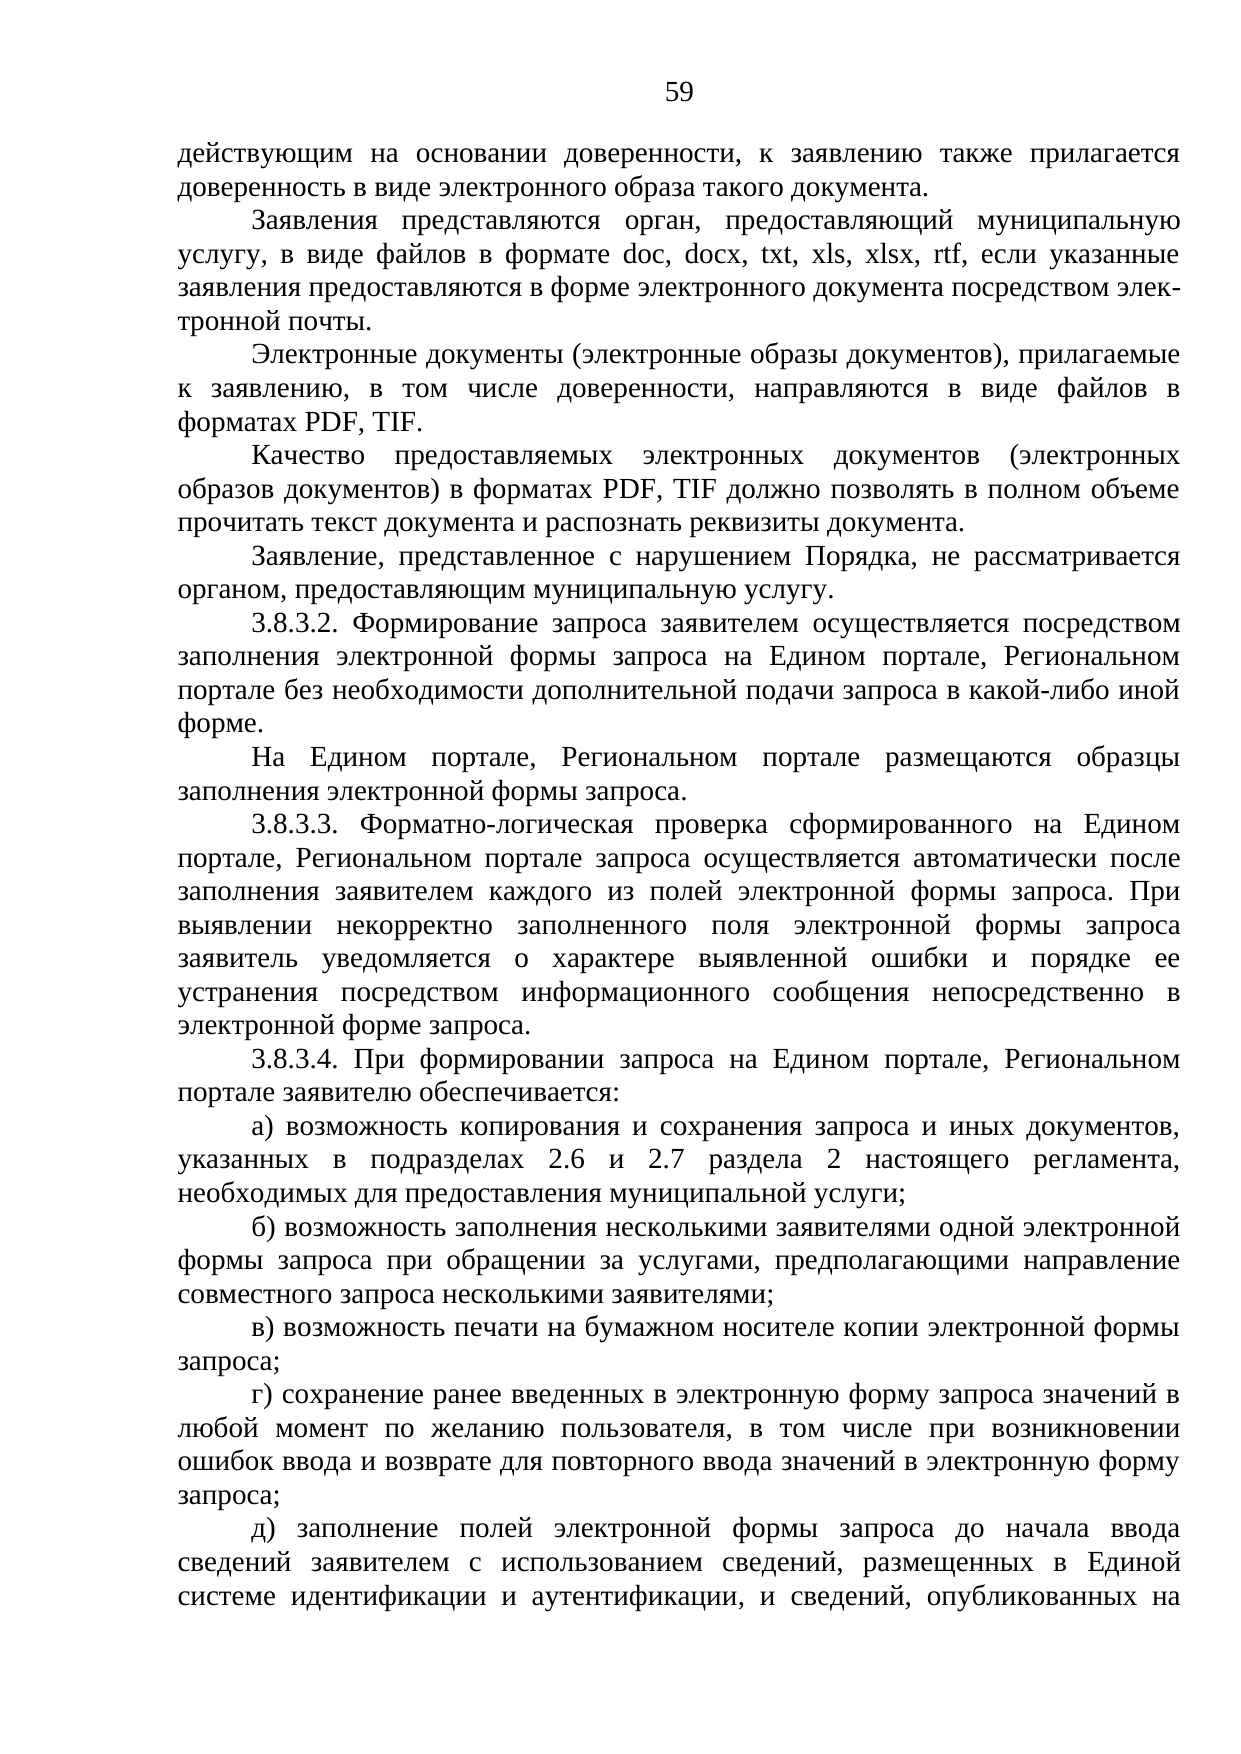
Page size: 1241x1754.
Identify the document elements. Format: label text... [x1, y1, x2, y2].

text Заявления представляются орган, предоставляющий муниципальную услугу, в виде файлов в формате doc, docx, txt, xls, xlsx, rtf, если указанные заявления предоставляются в форме электронного документа посредством электронной почты. [177, 202, 1181, 337]
text 3.8.3.4. При формировании запроса на Едином портале, Региональном портале заявителю обеспечивается: [177, 1041, 1181, 1108]
text Электронные документы (электронные образы документов), прилагаемые к заявлению, в том числе доверенности, направляются в виде файлов в форматах PDF, TIF. [177, 337, 1181, 437]
text 3.8.3.3. Форматно-логическая проверка сформированного на Едином портале, Региональном портале запроса осуществляется автоматически после заполнения заявителем каждого из полей электронной формы запроса. При выявлении некорректно заполненного поля электронной формы запроса заявитель уведомляется о характере выявленной ошибки и порядке ее устранения посредством информационного сообщения непосредственно в электронной форме запроса. [177, 806, 1181, 1041]
text Качество предоставляемых электронных документов (электронных образов документов) в форматах PDF, TIF должно позволять в полном объеме прочитать текст документа и распознать реквизиты документа. [177, 437, 1181, 538]
text в) возможность печати на бумажном носителе копии электронной формы запроса; [177, 1309, 1181, 1376]
text На Едином портале, Региональном портале размещаются образцы заполнения электронной формы запроса. [177, 739, 1181, 806]
text Заявление, представленное с нарушением Порядка, не рассматривается органом, предоставляющим муниципальную услугу. [177, 538, 1181, 605]
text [177, 1511, 1181, 1611]
text 3.8.3.2. Формирование запроса заявителем осуществляется посредством заполнения электронной формы запроса на Едином портале, Региональном портале без необходимости дополнительной подачи запроса в какой-либо иной форме. [177, 605, 1181, 739]
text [177, 135, 1181, 202]
text г) сохранение ранее введенных в электронную форму запроса значений в любой момент по желанию пользователя, в том числе при возникновении ошибок ввода и возврате для повторного ввода значений в электронную форму запроса; [177, 1376, 1181, 1511]
text а) возможность копирования и сохранения запроса и иных документов, указанных в подразделах 2.6 и 2.7 раздела 2 настоящего регламента, необходимых для предоставления муниципальной услуги; [177, 1108, 1181, 1209]
text б) возможность заполнения несколькими заявителями одной электронной формы запроса при обращении за услугами, предполагающими направление совместного запроса несколькими заявителями; [177, 1209, 1181, 1309]
